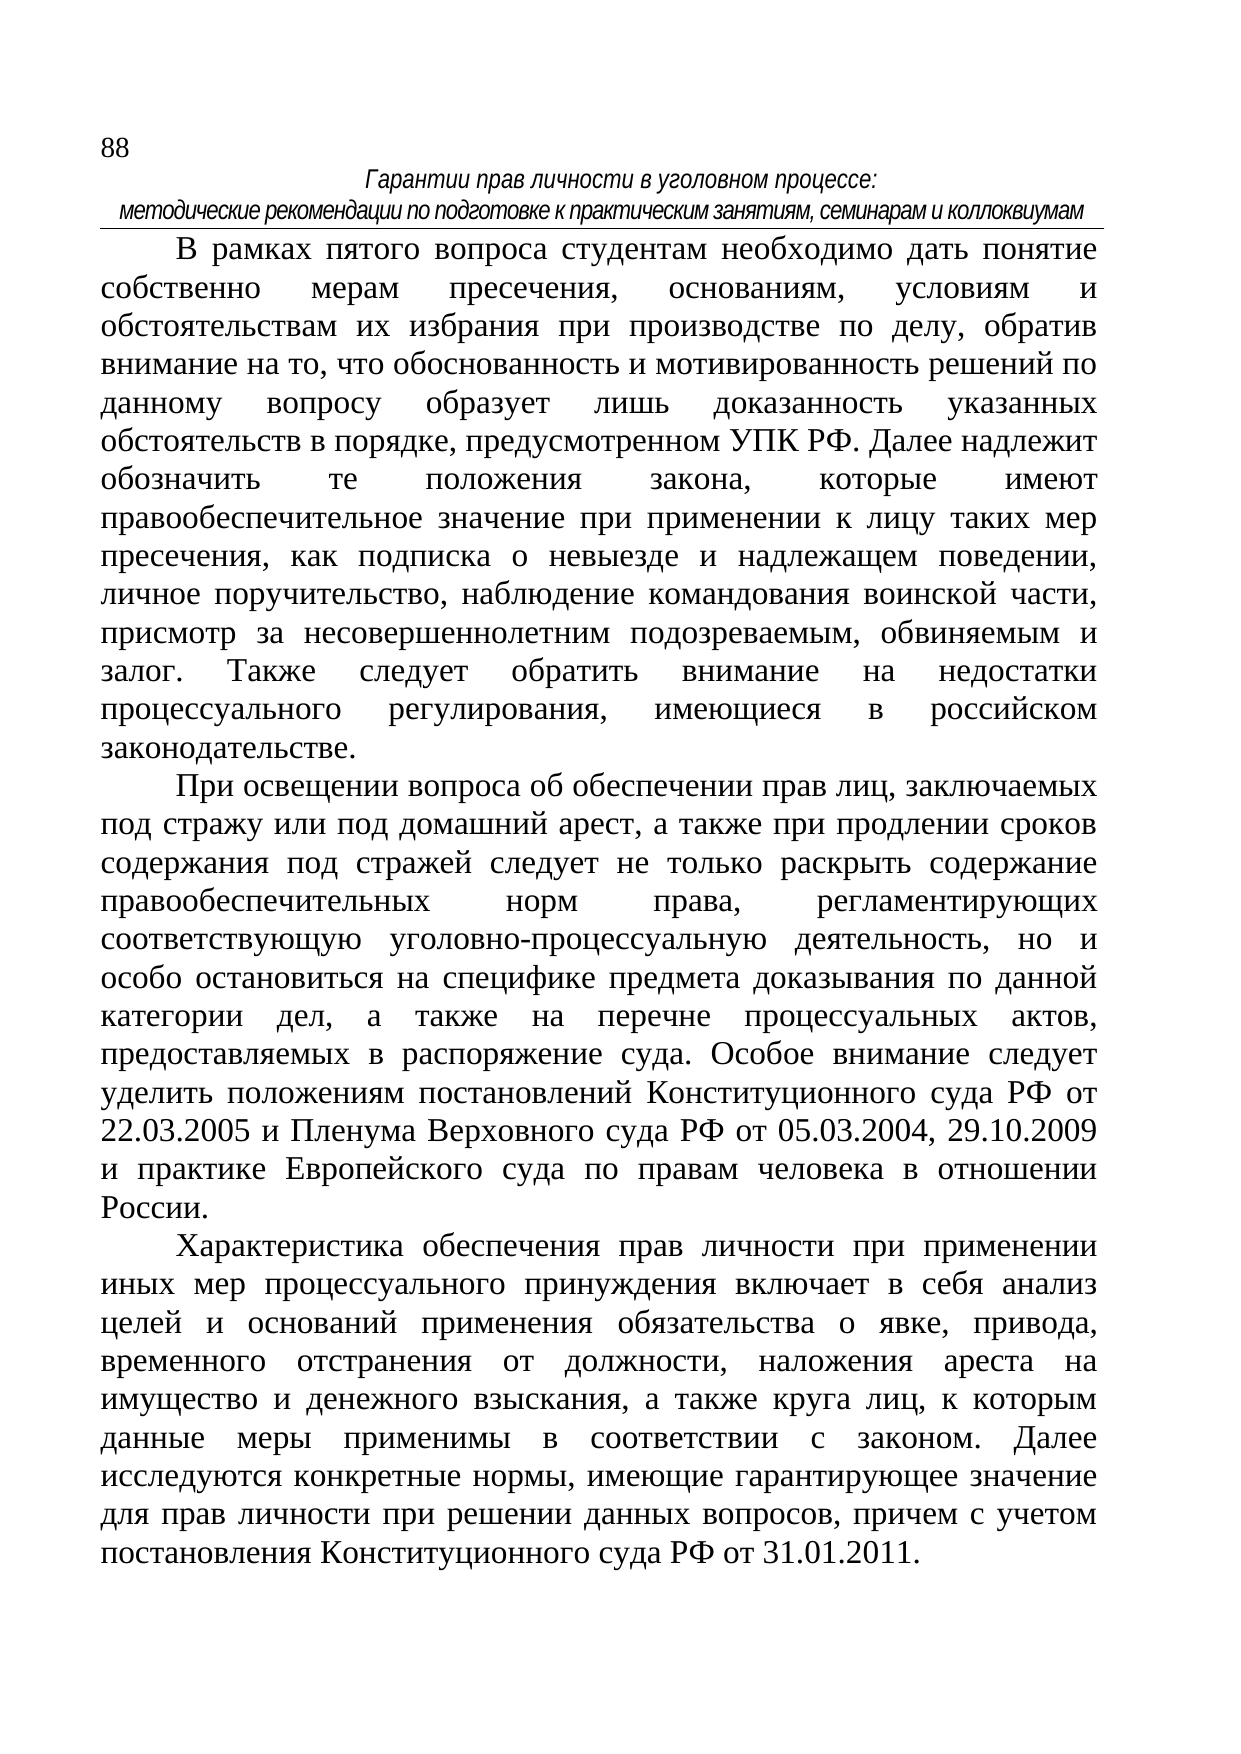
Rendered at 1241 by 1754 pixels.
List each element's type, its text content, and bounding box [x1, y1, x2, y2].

text При освещении вопроса об обеспечении прав лиц, заключаемых под стражу или под домашний арест, а также при продлении сроков содержания под стражей следует не только раскрыть содержание правообеспечительных норм права, регламентирующих соответствующую уголовно-процессуальную деятельность, но и особо остановиться на специфике предмета доказывания по данной категории дел, а также на перечне процессуальных актов, предоставляемых в распоряжение суда. Особое внимание следует уделить положениям постановлений Конституционного суда РФ от 22.03.2005 и Пленума Верховного суда РФ от 05.03.2004, 29.10.2009 и практике Европейского суда по правам человека в отношении России. [100, 765, 1098, 1225]
text В рамках пятого вопроса студентам необходимо дать понятие собственно мерам пресечения, основаниям, условиям и обстоятельствам их избрания при производстве по делу, обратив внимание на то, что обоснованность и мотивированность решений по данному вопросу образует лишь доказанность указанных обстоятельств в порядке, предусмотренном УПК РФ. Далее надлежит обозначить те положения закона, которые имеют правообеспечительное значение при применении к лицу таких мер пресечения, как подписка о невыезде и надлежащем поведении, личное поручительство, наблюдение командования воинской части, присмотр за несовершеннолетним подозреваемым, обвиняемым и залог. Также следует обратить внимание на недостатки процессуального регулирования, имеющиеся в российском законодательстве. [100, 229, 1098, 765]
text Характеристика обеспечения прав личности при применении иных мер процессуального принуждения включает в себя анализ целей и оснований применения обязательства о явке, привода, временного отстранения от должности, наложения ареста на имущество и денежного взыскания, а также круга лиц, к которым данные меры применимы в соответствии с законом. Далее исследуются конкретные нормы, имеющие гарантирующее значение для прав личности при решении данных вопросов, причем с учетом постановления Конституционного суда РФ от 31.01.2011. [100, 1225, 1098, 1570]
